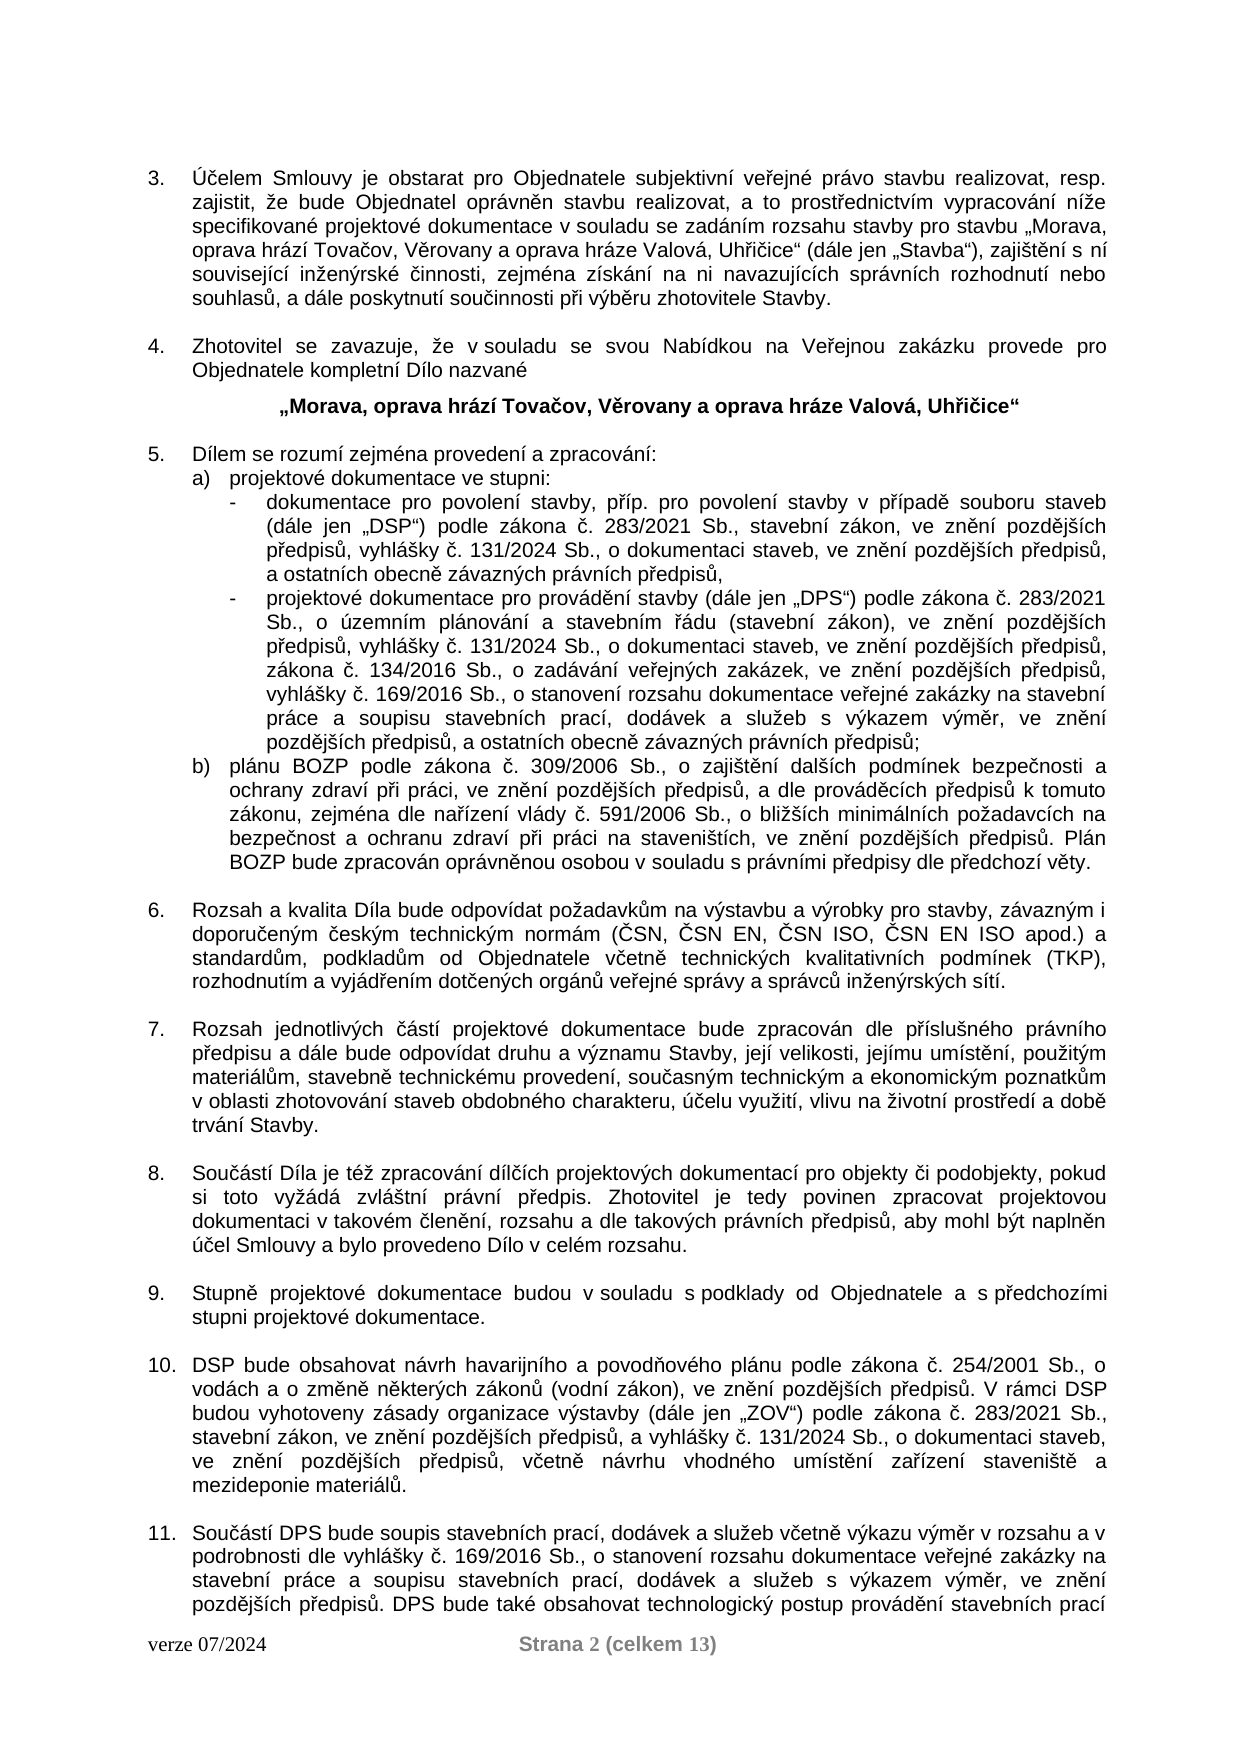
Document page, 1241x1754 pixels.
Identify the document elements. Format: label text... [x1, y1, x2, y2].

text „Morava, oprava hrází Tovačov, Věrovany a oprava hráze Valová, Uhřičice“ [192, 394, 1107, 418]
list Dílem se rozumí zejména provedení a zpracování: [148, 442, 1107, 466]
list projektové dokumentace ve stupni: [192, 466, 1107, 490]
list Součástí Díla je též zpracování dílčích projektových dokumentací pro objekty či podobjekty, pokud si toto vyžádá zvláštní právní předpis. Zhotovitel je tedy povinen zpracovat projektovou dokumentaci v takovém členění, rozsahu a dle takových právních předpisů, aby mohl být naplněn účel Smlouvy a bylo provedeno Dílo v celém rozsahu. [148, 1161, 1107, 1257]
list Zhotovitel se zavazuje, že v souladu se svou Nabídkou na Veřejnou zakázku provede pro Objednatele kompletní Dílo nazvané [148, 334, 1107, 382]
list dokumentace pro povolení stavby, příp. pro povolení stavby v případě souboru staveb (dále jen „DSP“) podle zákona č. 283/2021 Sb., stavební zákon, ve znění pozdějších předpisů, vyhlášky č. 131/2024 Sb., o dokumentaci staveb, ve znění pozdějších předpisů, a ostatních obecně závazných právních předpisů, [229, 490, 1107, 586]
list Účelem Smlouvy je obstarat pro Objednatele subjektivní veřejné právo stavbu realizovat, resp. zajistit, že bude Objednatel oprávněn stavbu realizovat, a to prostřednictvím vypracování níže specifikované projektové dokumentace v souladu se zadáním rozsahu stavby pro stavbu „Morava, oprava hrází Tovačov, Věrovany a oprava hráze Valová, Uhřičice“ (dále jen „Stavba“), zajištění s ní související inženýrské činnosti, zejména získání na ni navazujících správních rozhodnutí nebo souhlasů, a dále poskytnutí součinnosti při výběru zhotovitele Stavby. [148, 166, 1107, 310]
list plánu BOZP podle zákona č. 309/2006 Sb., o zajištění dalších podmínek bezpečnosti a ochrany zdraví při práci, ve znění pozdějších předpisů, a dle prováděcích předpisů k tomuto zákonu, zejména dle nařízení vlády č. 591/2006 Sb., o bližších minimálních požadavcích na bezpečnost a ochranu zdraví při práci na staveništích, ve znění pozdějších předpisů. Plán BOZP bude zpracován oprávněnou osobou v souladu s právními předpisy dle předchozí věty. [192, 754, 1107, 873]
list projektové dokumentace pro provádění stavby (dále jen „DPS“) podle zákona č. 283/2021 Sb., o územním plánování a stavebním řádu (stavební zákon), ve znění pozdějších předpisů, vyhlášky č. 131/2024 Sb., o dokumentaci staveb, ve znění pozdějších předpisů, zákona č. 134/2016 Sb., o zadávání veřejných zakázek, ve znění pozdějších předpisů, vyhlášky č. 169/2016 Sb., o stanovení rozsahu dokumentace veřejné zakázky na stavební práce a soupisu stavebních prací, dodávek a služeb s výkazem výměr, ve znění pozdějších předpisů, a ostatních obecně závazných právních předpisů; [229, 586, 1107, 754]
list Stupně projektové dokumentace budou v souladu s podklady od Objednatele a s předchozími stupni projektové dokumentace. [148, 1281, 1107, 1329]
list Rozsah a kvalita Díla bude odpovídat požadavkům na výstavbu a výrobky pro stavby, závazným i doporučeným českým technickým normám (ČSN, ČSN EN, ČSN ISO, ČSN EN ISO apod.) a standardům, podkladům od Objednatele včetně technických kvalitativních podmínek (TKP), rozhodnutím a vyjádřením dotčených orgánů veřejné správy a správců inženýrských sítí. [148, 897, 1107, 993]
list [148, 1520, 1107, 1616]
list DSP bude obsahovat návrh havarijního a povodňového plánu podle zákona č. 254/2001 Sb., o vodách a o změně některých zákonů (vodní zákon), ve znění pozdějších předpisů. V rámci DSP budou vyhotoveny zásady organizace výstavby (dále jen „ZOV“) podle zákona č. 283/2021 Sb., stavební zákon, ve znění pozdějších předpisů, a vyhlášky č. 131/2024 Sb., o dokumentaci staveb, ve znění pozdějších předpisů, včetně návrhu vhodného umístění zařízení staveniště a mezideponie materiálů. [148, 1353, 1107, 1496]
list Rozsah jednotlivých částí projektové dokumentace bude zpracován dle příslušného právního předpisu a dále bude odpovídat druhu a významu Stavby, její velikosti, jejímu umístění, použitým materiálům, stavebně technickému provedení, současným technickým a ekonomickým poznatkům v oblasti zhotovování staveb obdobného charakteru, účelu využití, vlivu na životní prostředí a době trvání Stavby. [148, 1017, 1107, 1137]
